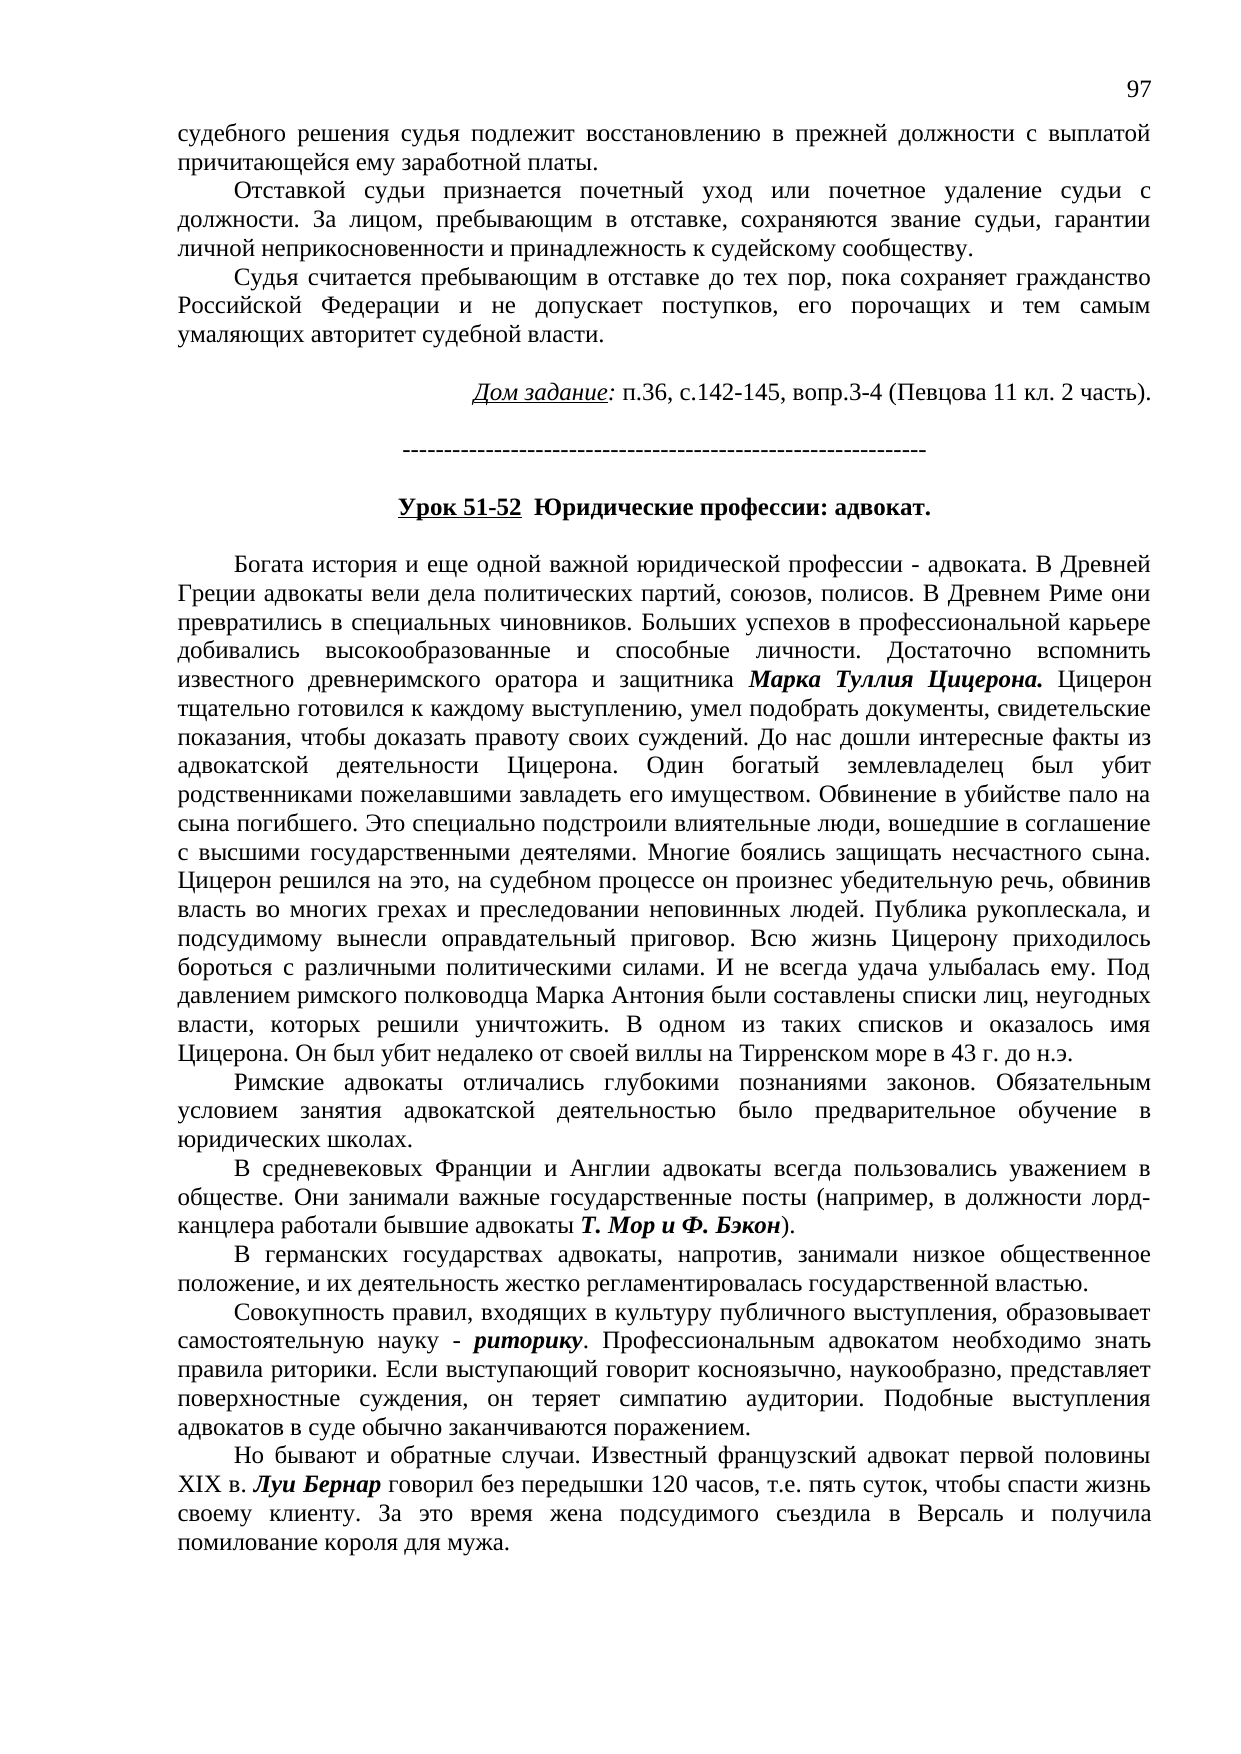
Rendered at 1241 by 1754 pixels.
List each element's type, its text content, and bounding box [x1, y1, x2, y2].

text Богата история и еще одной важной юридической профессии - адвоката. В Древней Греции адвокаты вели дела политических партий, союзов, полисов. В Древнем Риме они превратились в специальных чиновников. Больших успехов в профессиональной карьере добивались высокообразованные и способные личности. Достаточно вспомнить известного древнеримского оратора и защитника Марка Туллия Цицерона. Цицерон тщательно готовился к каждому выступлению, умел подобрать документы, свидетельские показания, чтобы доказать правоту своих суждений. До нас дошли интересные факты из адвокатской деятельности Цицерона. Один богатый землевладелец был убит родственниками пожелавшими завладеть его имуществом. Обвинение в убийстве пало на сына погибшего. Это специально подстроили влиятельные люди, вошедшие в соглашение с высшими государственными деятелями. Многие боялись защищать несчастного сына. Цицерон решился на это, на судебном процессе он произнес убедительную речь, обвинив власть во многих грехах и преследовании неповинных людей. Публика рукоплескала, и подсудимому вынесли оправдательный приговор. Всю жизнь Цицерону приходилось бороться с различными политическими силами. И не всегда удача улыбалась ему. Под давлением римского полководца Марка Антония были составлены списки лиц, неугодных власти, которых решили уничтожить. В одном из таких списков и оказалось имя Цицерона. Он был убит недалеко от своей виллы на Тирренском море в . до н.э. [177, 549, 1152, 1067]
text В средневековых Франции и Англии адвокаты всегда пользовались уважением в обществе. Они занимали важные государственные посты (например, в должности лорд-канцлера работали бывшие адвокаты Т. Мор и Ф. Бэкон). [177, 1153, 1152, 1239]
text Урок 51-52 Юридические профессии: адвокат. [177, 492, 1152, 521]
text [177, 118, 1152, 176]
text Дом задание: п.36, с.142-145, вопр.3-4 (Певцова 11 кл. 2 часть). [177, 377, 1152, 406]
text Отставкой судьи признается почетный уход или почетное удаление судьи с должности. За лицом, пребывающим в отставке, сохраняются звание судьи, гарантии личной неприкосновенности и принадлежность к судейскому сообществу. [177, 176, 1152, 262]
text Римские адвокаты отличались глубокими познаниями законов. Обязательным условием занятия адвокатской деятельностью было предварительное обучение в юридических школах. [177, 1067, 1152, 1153]
text --------------------------------------------------------------- [177, 434, 1152, 463]
text Но бывают и обратные случаи. Известный французский адвокат первой половины XIX в. Луи Бернар говорил без передышки 120 часов, т.е. пять суток, чтобы спасти жизнь своему клиенту. За это время жена подсудимого съездила в Версаль и получила помилование короля для мужа. [177, 1441, 1152, 1556]
text Судья считается пребывающим в отставке до тех пор, пока сохраняет гражданство Российской Федерации и не допускает поступков, его порочащих и тем самым умаляющих авторитет судебной власти. [177, 262, 1152, 348]
text В германских государствах адвокаты, напротив, занимали низкое общественное положение, и их деятельность жестко регламентировалась государственной властью. [177, 1239, 1152, 1297]
text Совокупность правил, входящих в культуру публичного выступления, образовывает самостоятельную науку - риторику. Профессиональным адвокатом необходимо знать правила риторики. Если выступающий говорит косноязычно, наукообразно, представляет поверхностные суждения, он теряет симпатию аудитории. Подобные выступления адвокатов в суде обычно заканчиваются поражением. [177, 1297, 1152, 1441]
